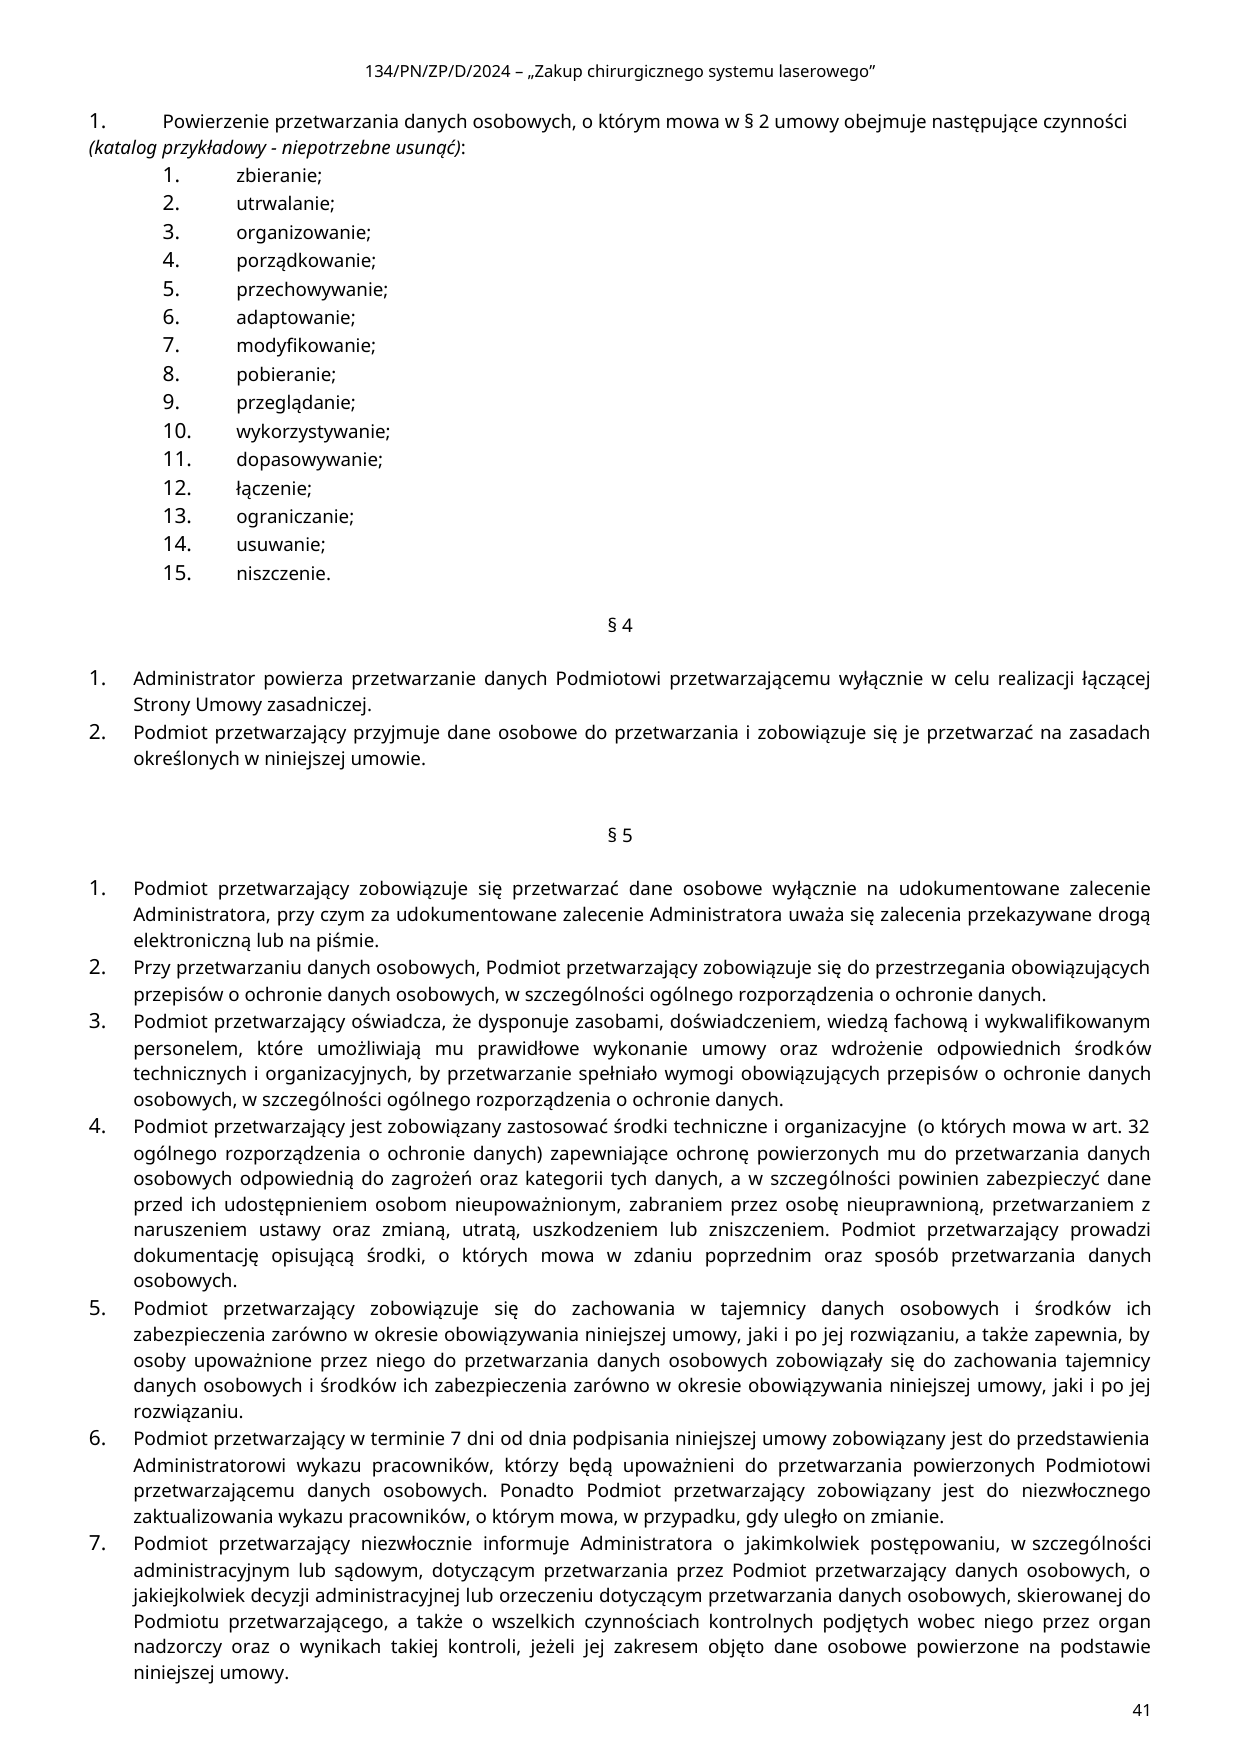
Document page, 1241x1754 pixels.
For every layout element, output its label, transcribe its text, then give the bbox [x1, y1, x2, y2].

list Podmiot przetwarzający zobowiązuje się do zachowania w tajemnicy danych osobowych i środków ich zabezpieczenia zarówno w okresie obowiązywania niniejszej umowy, jaki i po jej rozwiązaniu, a także zapewnia, by osoby upoważnione przez niego do przetwarzania danych osobowych zobowiązały się do zachowania tajemnicy danych osobowych i środków ich zabezpieczenia zarówno w okresie obowiązywania niniejszej umowy, jaki i po jej rozwiązaniu. [89, 1293, 1152, 1423]
list przechowywanie; [89, 274, 1152, 302]
list łączenie; [89, 473, 1152, 501]
list Powierzenie przetwarzania danych osobowych, o którym mowa w § 2 umowy obejmuje następujące czynności (katalog przykładowy - niepotrzebne usunąć): [89, 106, 1152, 160]
list Podmiot przetwarzający niezwłocznie informuje Administratora o jakimkolwiek postępowaniu, w szczególności administracyjnym lub sądowym, dotyczącym przetwarzania przez Podmiot przetwarzający danych osobowych, o jakiejkolwiek decyzji administracyjnej lub orzeczeniu dotyczącym przetwarzania danych osobowych, skierowanej do Podmiotu przetwarzającego, a także o wszelkich czynnościach kontrolnych podjętych wobec niego przez organ nadzorczy oraz o wynikach takiej kontroli, jeżeli jej zakresem objęto dane osobowe powierzone na podstawie niniejszej umowy. [89, 1528, 1152, 1684]
list zbieranie; [89, 160, 1152, 188]
list niszczenie. [89, 558, 1152, 586]
list adaptowanie; [89, 302, 1152, 331]
list modyfikowanie; [89, 331, 1152, 359]
list ograniczanie; [89, 501, 1152, 529]
list pobieranie; [89, 359, 1152, 387]
text § 4 [89, 612, 1152, 637]
list Podmiot przetwarzający przyjmuje dane osobowe do przetwarzania i zobowiązuje się je przetwarzać na zasadach określonych w niniejszej umowie. [89, 717, 1152, 771]
list Podmiot przetwarzający oświadcza, że dysponuje zasobami, doświadczeniem, wiedzą fachową i wykwalifikowanym personelem, które umożliwiają mu prawidłowe wykonanie umowy oraz wdrożenie odpowiednich środków technicznych i organizacyjnych, by przetwarzanie spełniało wymogi obowiązujących przepisów o ochronie danych osobowych, w szczególności ogólnego rozporządzenia o ochronie danych. [89, 1006, 1152, 1111]
list Podmiot przetwarzający w terminie 7 dni od dnia podpisania niniejszej umowy zobowiązany jest do przedstawienia Administratorowi wykazu pracowników, którzy będą upoważnieni do przetwarzania powierzonych Podmiotowi przetwarzającemu danych osobowych. Ponadto Podmiot przetwarzający zobowiązany jest do niezwłocznego zaktualizowania wykazu pracowników, o którym mowa, w przypadku, gdy uległo on zmianie. [89, 1423, 1152, 1528]
list Podmiot przetwarzający jest zobowiązany zastosować środki techniczne i organizacyjne (o których mowa w art. 32 ogólnego rozporządzenia o ochronie danych) zapewniające ochronę powierzonych mu do przetwarzania danych osobowych odpowiednią do zagrożeń oraz kategorii tych danych, a w szczególności powinien zabezpieczyć dane przed ich udostępnieniem osobom nieupoważnionym, zabraniem przez osobę nieuprawnioną, przetwarzaniem z naruszeniem ustawy oraz zmianą, utratą, uszkodzeniem lub zniszczeniem. Podmiot przetwarzający prowadzi dokumentację opisującą środki, o których mowa w zdaniu poprzednim oraz sposób przetwarzania danych osobowych. [89, 1111, 1152, 1293]
list usuwanie; [89, 529, 1152, 558]
list Przy przetwarzaniu danych osobowych, Podmiot przetwarzający zobowiązuje się do przestrzegania obowiązujących przepisów o ochronie danych osobowych, w szczególności ogólnego rozporządzenia o ochronie danych. [89, 952, 1152, 1006]
list wykorzystywanie; [89, 416, 1152, 444]
text § 5 [89, 822, 1152, 847]
list Podmiot przetwarzający zobowiązuje się przetwarzać dane osobowe wyłącznie na udokumentowane zalecenie Administratora, przy czym za udokumentowane zalecenie Administratora uważa się zalecenia przekazywane drogą elektroniczną lub na piśmie. [89, 873, 1152, 952]
list organizowanie; [89, 217, 1152, 245]
list dopasowywanie; [89, 444, 1152, 473]
list przeglądanie; [89, 387, 1152, 416]
list porządkowanie; [89, 245, 1152, 274]
list utrwalanie; [89, 188, 1152, 217]
list Administrator powierza przetwarzanie danych Podmiotowi przetwarzającemu wyłącznie w celu realizacji łączącej Strony Umowy zasadniczej. [89, 663, 1152, 717]
